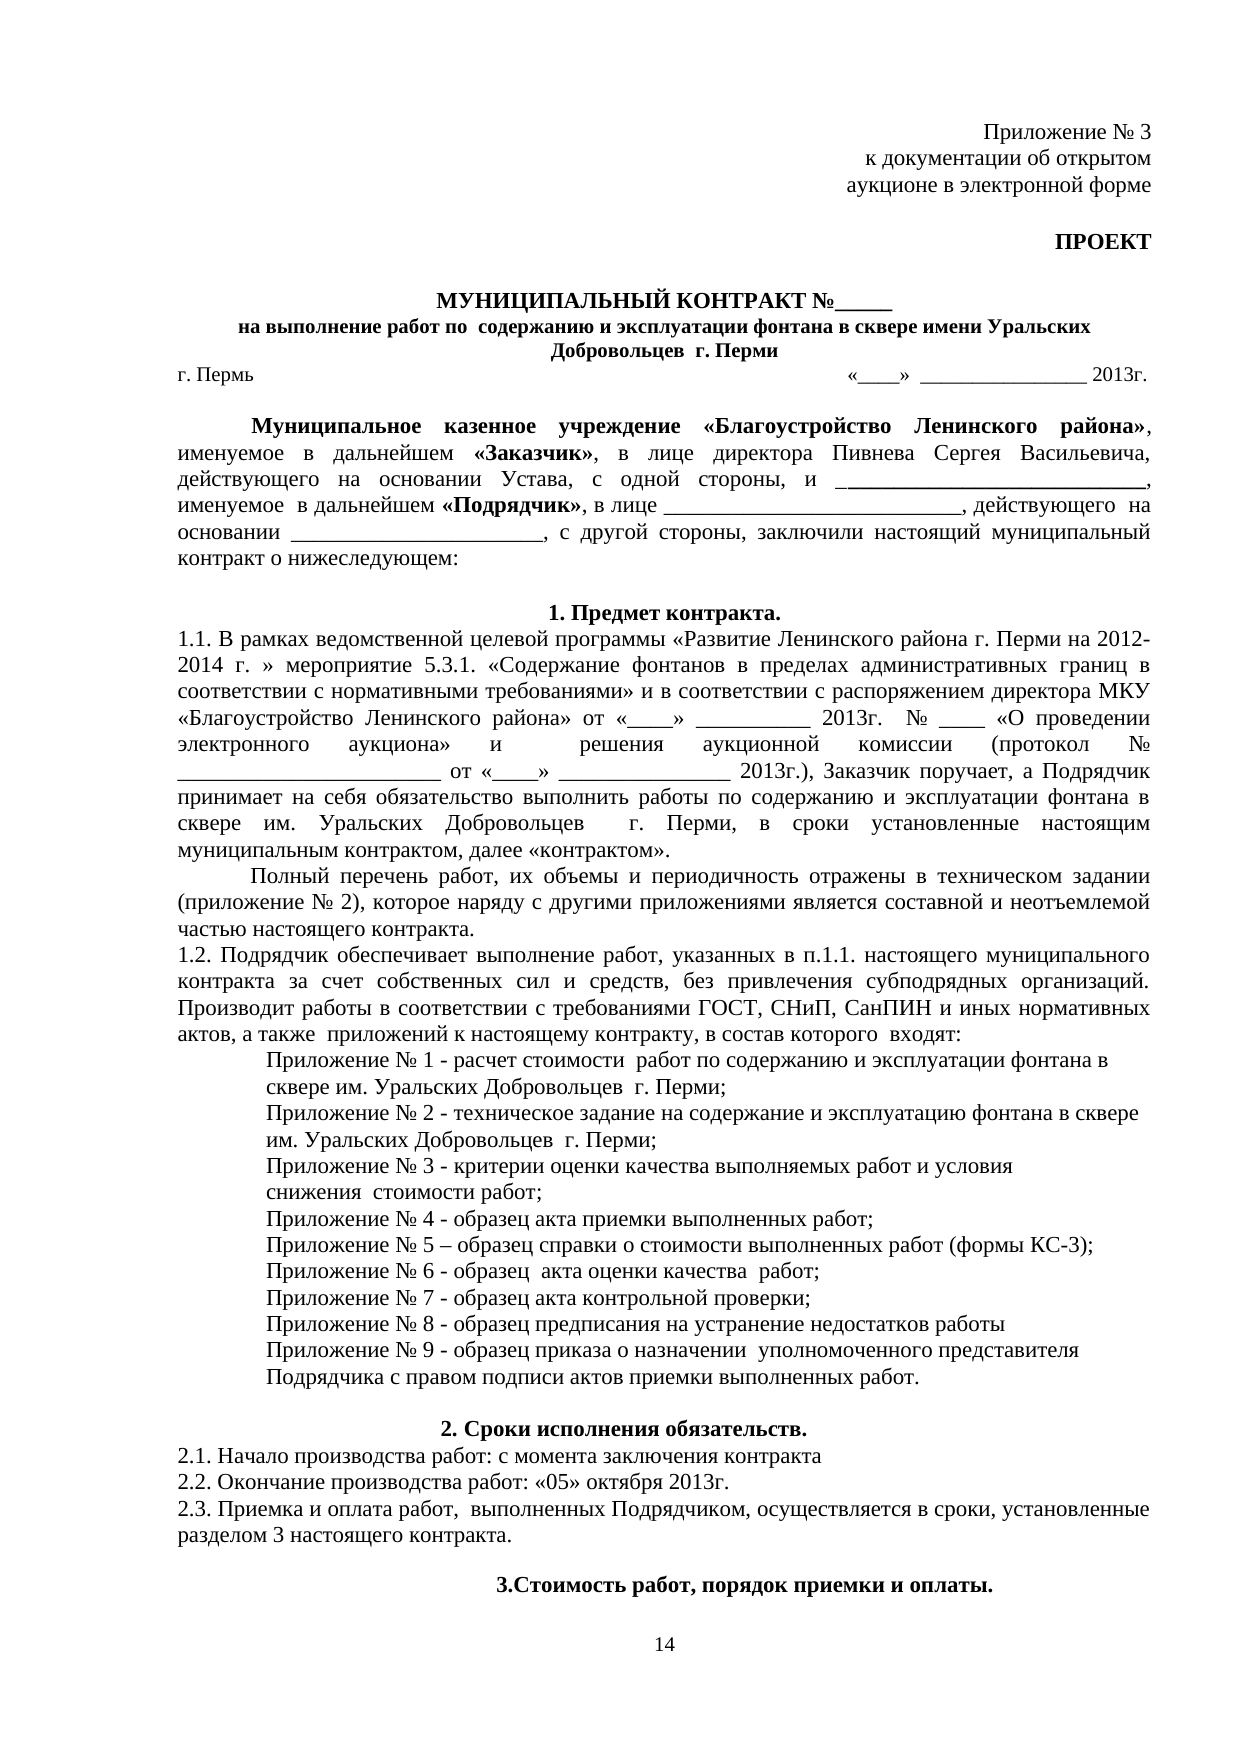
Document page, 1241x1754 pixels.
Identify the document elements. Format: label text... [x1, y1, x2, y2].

text 2. Сроки исполнения обязательств. [177, 1416, 1152, 1442]
text 1.1. В рамках ведомственной целевой программы «Развитие Ленинского района г. Перми на 2012-2014 г. » мероприятие 5.3.1. «Содержание фонтанов в пределах административных границ в соответствии с нормативными требованиями» и в соответствии с распоряжением директора МКУ «Благоустройство Ленинского района» от «____» __________ 2013г. № ____ «О проведении электронного аукциона» и решения аукционной комиссии (протокол № _______________________ от «____» _______________ 2013г.), Заказчик поручает, а Подрядчик принимает на себя обязательство выполнить работы по содержанию и эксплуатации фонтана в сквере им. Уральских Добровольцев г. Перми, в сроки установленные настоящим муниципальным контрактом, далее «контрактом». [177, 625, 1152, 862]
text Подрядчика с правом подписи актов приемки выполненных работ. [266, 1363, 1152, 1389]
text аукционе в электронной форме [177, 171, 1152, 197]
text Приложение № 6 - образец акта оценки качества работ; [266, 1257, 1152, 1284]
text 1. Предмет контракта. [177, 598, 1152, 625]
text Приложение № 3 [177, 118, 1152, 144]
text Муниципальное казенное учреждение «Благоустройство Ленинского района», именуемое в дальнейшем «Заказчик», в лице директора Пивнева Сергея Васильевича, действующего на основании Устава, с одной стороны, и ___________________________, именуемое в дальнейшем «Подрядчик», в лице __________________________, действующего на основании ______________________, с другой стороны, заключили настоящий муниципальный контракт о нижеследующем: [177, 412, 1152, 571]
text Приложение № 5 – образец справки о стоимости выполненных работ (формы КС-3); [266, 1231, 1152, 1257]
text 2.1. Начало производства работ: с момента заключения контракта [177, 1442, 1152, 1468]
text Полный перечень работ, их объемы и периодичность отражены в техническом задании (приложение № 2), которое наряду с другими приложениями является составной и неотъемлемой частью настоящего контракта. [177, 862, 1152, 941]
text 2.2. Окончание производства работ: «05» октября 2013г. [177, 1468, 1152, 1494]
text Приложение № 8 - образец предписания на устранение недостатков работы [266, 1310, 1152, 1336]
text Приложение № 1 - расчет стоимости работ по содержанию и эксплуатации фонтана в сквере им. Уральских Добровольцев г. Перми; [266, 1047, 1152, 1099]
text Приложение № 3 - критерии оценки качества выполняемых работ и условия [266, 1152, 1152, 1178]
text г. Пермь «____» ________________ 2013г. [177, 362, 1152, 386]
text МУНИЦИПАЛЬНЫЙ КОНТРАКТ №_____ [177, 285, 1152, 314]
text к документации об открытом [177, 144, 1152, 171]
text на выполнение работ по содержанию и эксплуатации фонтана в сквере имени Уральских Добровольцев г. Перми [177, 314, 1152, 362]
text 3.Стоимость работ, порядок приемки и оплаты. [496, 1571, 1152, 1598]
text Приложение № 4 - образец акта приемки выполненных работ; [266, 1205, 1152, 1231]
text Приложение № 9 - образец приказа о назначении уполномоченного представителя [266, 1336, 1152, 1363]
text ПРОЕКТ [177, 226, 1152, 256]
text 2.3. Приемка и оплата работ, выполненных Подрядчиком, осуществляется в сроки, установленные разделом 3 настоящего контракта. [177, 1494, 1152, 1547]
text Приложение № 7 - образец акта контрольной проверки; [266, 1284, 1152, 1310]
text Приложение № 2 - техническое задание на содержание и эксплуатацию фонтана в сквере им. Уральских Добровольцев г. Перми; [266, 1099, 1152, 1152]
text 1.2. Подрядчик обеспечивает выполнение работ, указанных в п.1.1. настоящего муниципального контракта за счет собственных сил и средств, без привлечения субподрядных организаций. Производит работы в соответствии с требованиями ГОСТ, СНиП, СанПИН и иных нормативных актов, а также приложений к настоящему контракту, в состав которого входят: [177, 941, 1152, 1047]
text снижения стоимости работ; [266, 1178, 1152, 1205]
